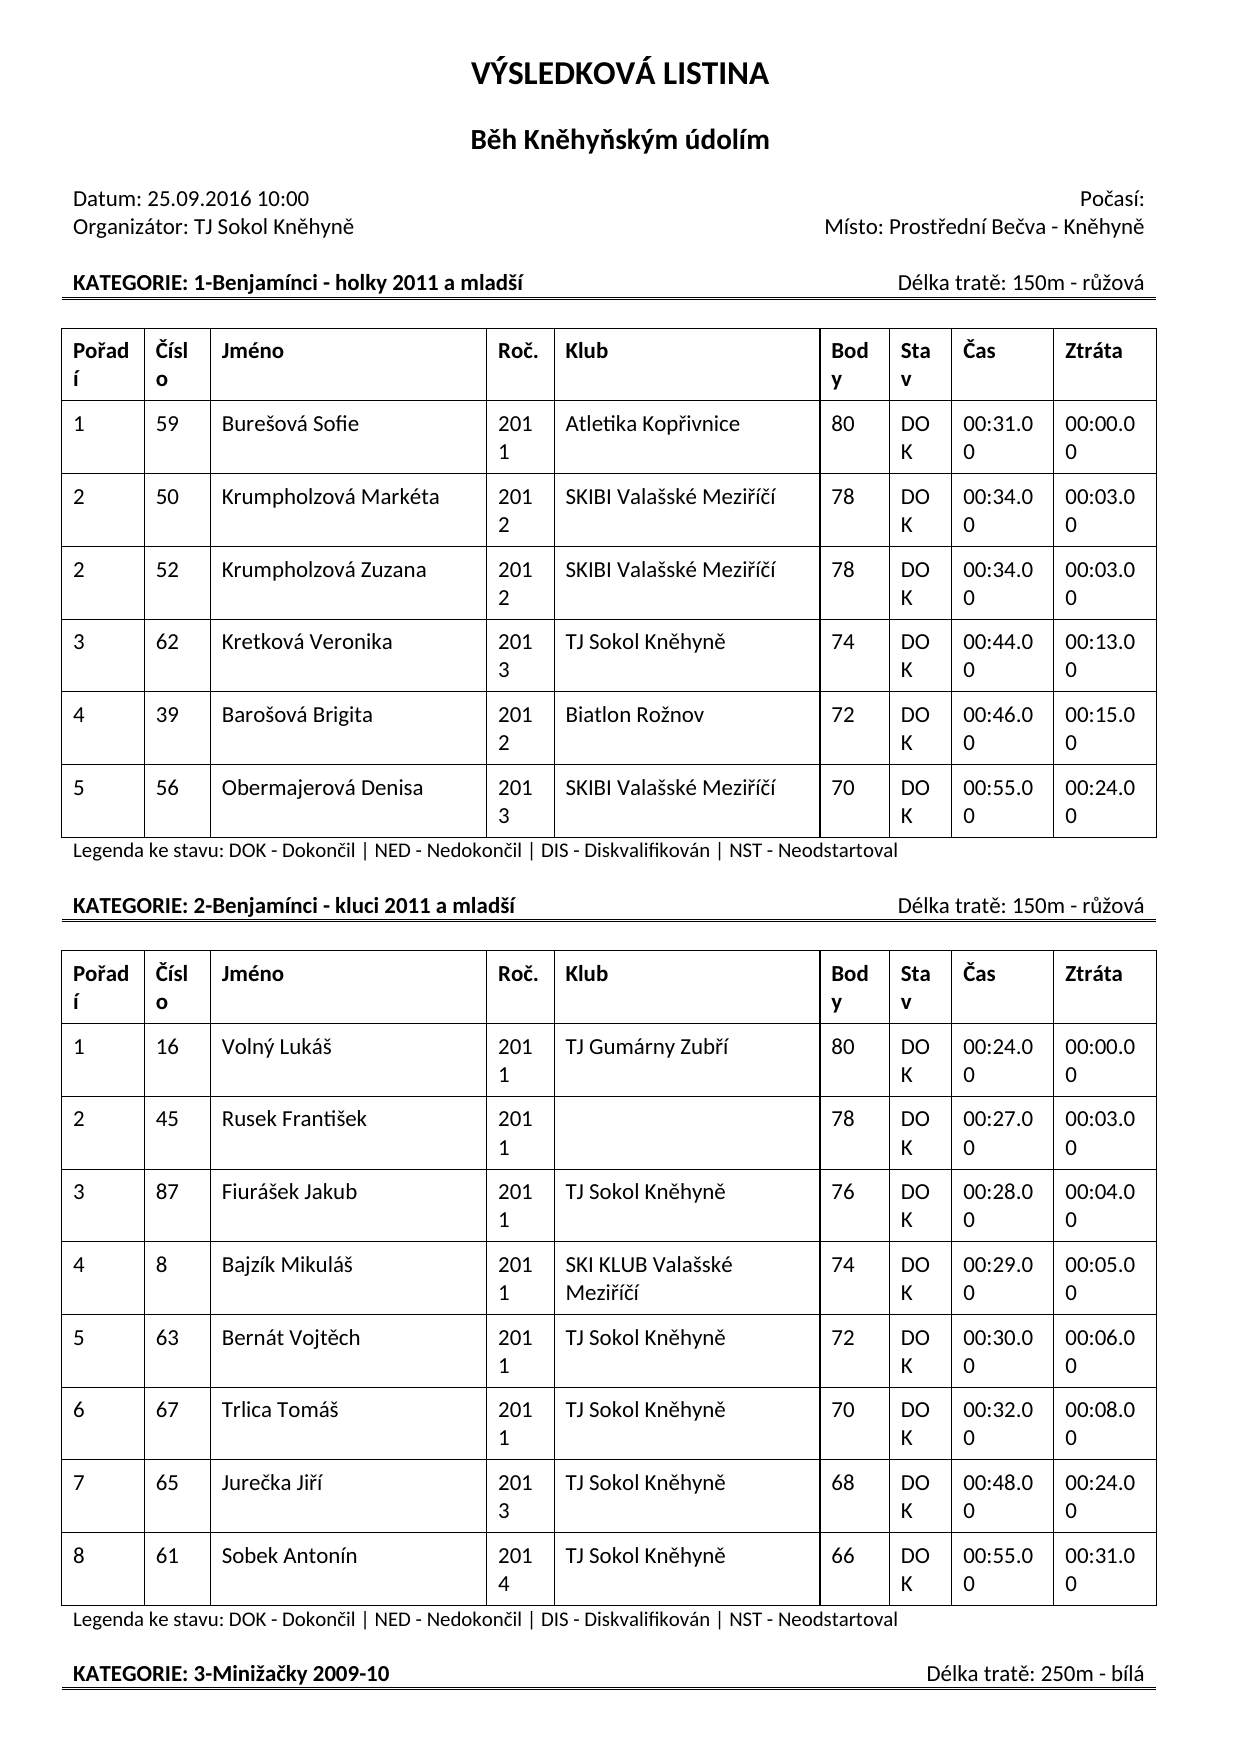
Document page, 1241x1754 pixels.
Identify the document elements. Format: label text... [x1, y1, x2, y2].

table_cell Kretková Veronika [211, 620, 486, 691]
table_cell 00:34.00 [952, 547, 1053, 618]
table_cell 16 [145, 1024, 210, 1096]
table_header KATEGORIE: 2-Benjamínci - kluci 2011 a mladší [62, 891, 609, 919]
text Legenda ke stavu: DOK - Dokončil | NED - Nedokončil | DIS - Diskvalifikován | NST - Neodstartoval [73, 838, 1167, 863]
table_cell 00:48.00 [952, 1460, 1053, 1532]
table_cell 56 [145, 765, 210, 837]
table_header Roč. [487, 329, 554, 400]
table_cell DOK [890, 547, 951, 618]
table_cell 87 [145, 1170, 210, 1241]
table_cell 8 [145, 1242, 210, 1314]
table_cell DOK [890, 620, 951, 691]
table_cell 2011 [487, 1097, 554, 1168]
table_cell 70 [821, 765, 889, 837]
table_cell 70 [821, 1388, 889, 1459]
table_cell 00:30.00 [952, 1315, 1053, 1387]
table_cell 78 [821, 1097, 889, 1168]
table_cell 45 [145, 1097, 210, 1168]
table_cell 2012 [487, 692, 554, 764]
table_cell 68 [821, 1460, 889, 1532]
table_cell SKI KLUB Valašské Meziříčí [555, 1242, 819, 1314]
table_cell DOK [890, 1533, 951, 1605]
text VÝSLEDKOVÁ LISTINA [73, 52, 1167, 93]
table_cell 62 [145, 620, 210, 691]
table_cell DOK [890, 1315, 951, 1387]
table_cell SKIBI Valašské Meziříčí [555, 547, 819, 618]
table_cell 7 [62, 1460, 144, 1532]
table_cell 1 [62, 401, 144, 473]
table_cell 00:04.00 [1054, 1170, 1156, 1241]
table_cell 00:31.00 [1054, 1533, 1156, 1605]
table_cell 00:28.00 [952, 1170, 1053, 1241]
table_cell 63 [145, 1315, 210, 1387]
table_cell 1 [62, 1024, 144, 1096]
table_cell 00:03.00 [1054, 1097, 1156, 1168]
table_cell 2 [62, 1097, 144, 1168]
table_cell 80 [821, 1024, 889, 1096]
table_cell 2011 [487, 1315, 554, 1387]
table_header KATEGORIE: 3-Minižačky 2009-10 [62, 1659, 609, 1687]
table_cell 00:31.00 [952, 401, 1053, 473]
table_cell 78 [821, 547, 889, 618]
table_cell 74 [821, 1242, 889, 1314]
table_cell Fiurášek Jakub [211, 1170, 486, 1241]
table_cell 00:55.00 [952, 765, 1053, 837]
table_header Ztráta [1054, 329, 1156, 400]
table_cell Jurečka Jiří [211, 1460, 486, 1532]
table_header Jméno [211, 329, 486, 400]
table_cell 8 [62, 1533, 144, 1605]
table_cell DOK [890, 1242, 951, 1314]
table_cell 2013 [487, 765, 554, 837]
table_cell 2 [62, 474, 144, 546]
table_cell 4 [62, 1242, 144, 1314]
table_cell 00:13.00 [1054, 620, 1156, 691]
table_cell 52 [145, 547, 210, 618]
table_cell 00:03.00 [1054, 474, 1156, 546]
table_cell DOK [890, 474, 951, 546]
table_cell 2012 [487, 547, 554, 618]
table_cell Organizátor: TJ Sokol Kněhyně [62, 213, 609, 241]
table_cell 3 [62, 1170, 144, 1241]
table_header Délka tratě: 150m - růžová [609, 891, 1156, 919]
table_cell TJ Sokol Kněhyně [555, 1460, 819, 1532]
table_cell 2013 [487, 620, 554, 691]
table_header Klub [555, 951, 819, 1023]
table_cell 5 [62, 1315, 144, 1387]
table_cell Místo: Prostřední Bečva - Kněhyně [609, 213, 1156, 241]
table_cell 2011 [487, 401, 554, 473]
table_cell SKIBI Valašské Meziříčí [555, 474, 819, 546]
table_cell SKIBI Valašské Meziříčí [555, 765, 819, 837]
table_header Datum: 25.09.2016 10:00 [62, 185, 609, 212]
table_cell TJ Sokol Kněhyně [555, 620, 819, 691]
table_cell DOK [890, 692, 951, 764]
table_cell 00:03.00 [1054, 547, 1156, 618]
table_cell 00:24.00 [1054, 1460, 1156, 1532]
table_cell 00:44.00 [952, 620, 1053, 691]
table_cell TJ Sokol Kněhyně [555, 1170, 819, 1241]
table_cell 00:00.00 [1054, 1024, 1156, 1096]
table_cell DOK [890, 401, 951, 473]
table_cell 00:34.00 [952, 474, 1053, 546]
table_cell 00:06.00 [1054, 1315, 1156, 1387]
table_cell 3 [62, 620, 144, 691]
table_cell 78 [821, 474, 889, 546]
table_cell Krumpholzová Markéta [211, 474, 486, 546]
table_cell 67 [145, 1388, 210, 1459]
table_cell Trlica Tomáš [211, 1388, 486, 1459]
table_cell DOK [890, 1024, 951, 1096]
table_cell 39 [145, 692, 210, 764]
table_header Stav [890, 951, 951, 1023]
table_cell Krumpholzová Zuzana [211, 547, 486, 618]
text Běh Kněhyňským údolím [73, 121, 1167, 156]
table_cell 00:46.00 [952, 692, 1053, 764]
table_header Číslo [145, 329, 210, 400]
table_header Body [821, 951, 889, 1023]
table_header KATEGORIE: 1-Benjamínci - holky 2011 a mladší [62, 269, 609, 297]
table_header Délka tratě: 250m - bílá [609, 1659, 1156, 1687]
table_cell 2011 [487, 1024, 554, 1096]
table_cell 66 [821, 1533, 889, 1605]
table_cell TJ Sokol Kněhyně [555, 1388, 819, 1459]
table_header Pořadí [62, 329, 144, 400]
table_cell 72 [821, 692, 889, 764]
table_cell DOK [890, 1460, 951, 1532]
table_header Body [821, 329, 889, 400]
table_header Čas [952, 329, 1053, 400]
table_cell DOK [890, 1388, 951, 1459]
table_cell 59 [145, 401, 210, 473]
table_cell Biatlon Rožnov [555, 692, 819, 764]
table_cell Bajzík Mikuláš [211, 1242, 486, 1314]
table_cell Volný Lukáš [211, 1024, 486, 1096]
table_cell 00:00.00 [1054, 401, 1156, 473]
table_cell 6 [62, 1388, 144, 1459]
table_cell 50 [145, 474, 210, 546]
table_header Jméno [211, 951, 486, 1023]
table_cell Rusek František [211, 1097, 486, 1168]
table_header Délka tratě: 150m - růžová [609, 269, 1156, 297]
table_cell 2014 [487, 1533, 554, 1605]
table_cell 2013 [487, 1460, 554, 1532]
table_cell 00:15.00 [1054, 692, 1156, 764]
table_cell 2011 [487, 1388, 554, 1459]
table_cell 4 [62, 692, 144, 764]
table_cell 00:55.00 [952, 1533, 1053, 1605]
table_cell 76 [821, 1170, 889, 1241]
table_cell Barošová Brigita [211, 692, 486, 764]
table_cell 00:32.00 [952, 1388, 1053, 1459]
table_cell Obermajerová Denisa [211, 765, 486, 837]
table_cell 00:08.00 [1054, 1388, 1156, 1459]
table_cell DOK [890, 1097, 951, 1168]
table_cell 5 [62, 765, 144, 837]
table_cell 00:05.00 [1054, 1242, 1156, 1314]
table_cell 72 [821, 1315, 889, 1387]
table_header Ztráta [1054, 951, 1156, 1023]
table_header Roč. [487, 951, 554, 1023]
table_cell 00:27.00 [952, 1097, 1053, 1168]
table_cell DOK [890, 765, 951, 837]
table_cell DOK [890, 1170, 951, 1241]
table_header Pořadí [62, 951, 144, 1023]
table_cell 2011 [487, 1170, 554, 1241]
table_header Číslo [145, 951, 210, 1023]
table_cell 00:29.00 [952, 1242, 1053, 1314]
text Legenda ke stavu: DOK - Dokončil | NED - Nedokončil | DIS - Diskvalifikován | NST - Neodstartoval [73, 1606, 1167, 1631]
table_header Klub [555, 329, 819, 400]
table_cell TJ Sokol Kněhyně [555, 1315, 819, 1387]
table_cell [555, 1097, 819, 1168]
table_header Počasí: [609, 185, 1156, 212]
table_cell 74 [821, 620, 889, 691]
table_cell Burešová Sofie [211, 401, 486, 473]
table_header Stav [890, 329, 951, 400]
table_cell 80 [821, 401, 889, 473]
table_header Čas [952, 951, 1053, 1023]
table_cell 61 [145, 1533, 210, 1605]
table_cell 00:24.00 [1054, 765, 1156, 837]
table_cell 2011 [487, 1242, 554, 1314]
table_cell Sobek Antonín [211, 1533, 486, 1605]
table_cell 2 [62, 547, 144, 618]
table_cell 2012 [487, 474, 554, 546]
table_cell Bernát Vojtěch [211, 1315, 486, 1387]
table_cell 00:24.00 [952, 1024, 1053, 1096]
table_cell Atletika Kopřivnice [555, 401, 819, 473]
table_cell TJ Gumárny Zubří [555, 1024, 819, 1096]
table_cell 65 [145, 1460, 210, 1532]
table_cell TJ Sokol Kněhyně [555, 1533, 819, 1605]
